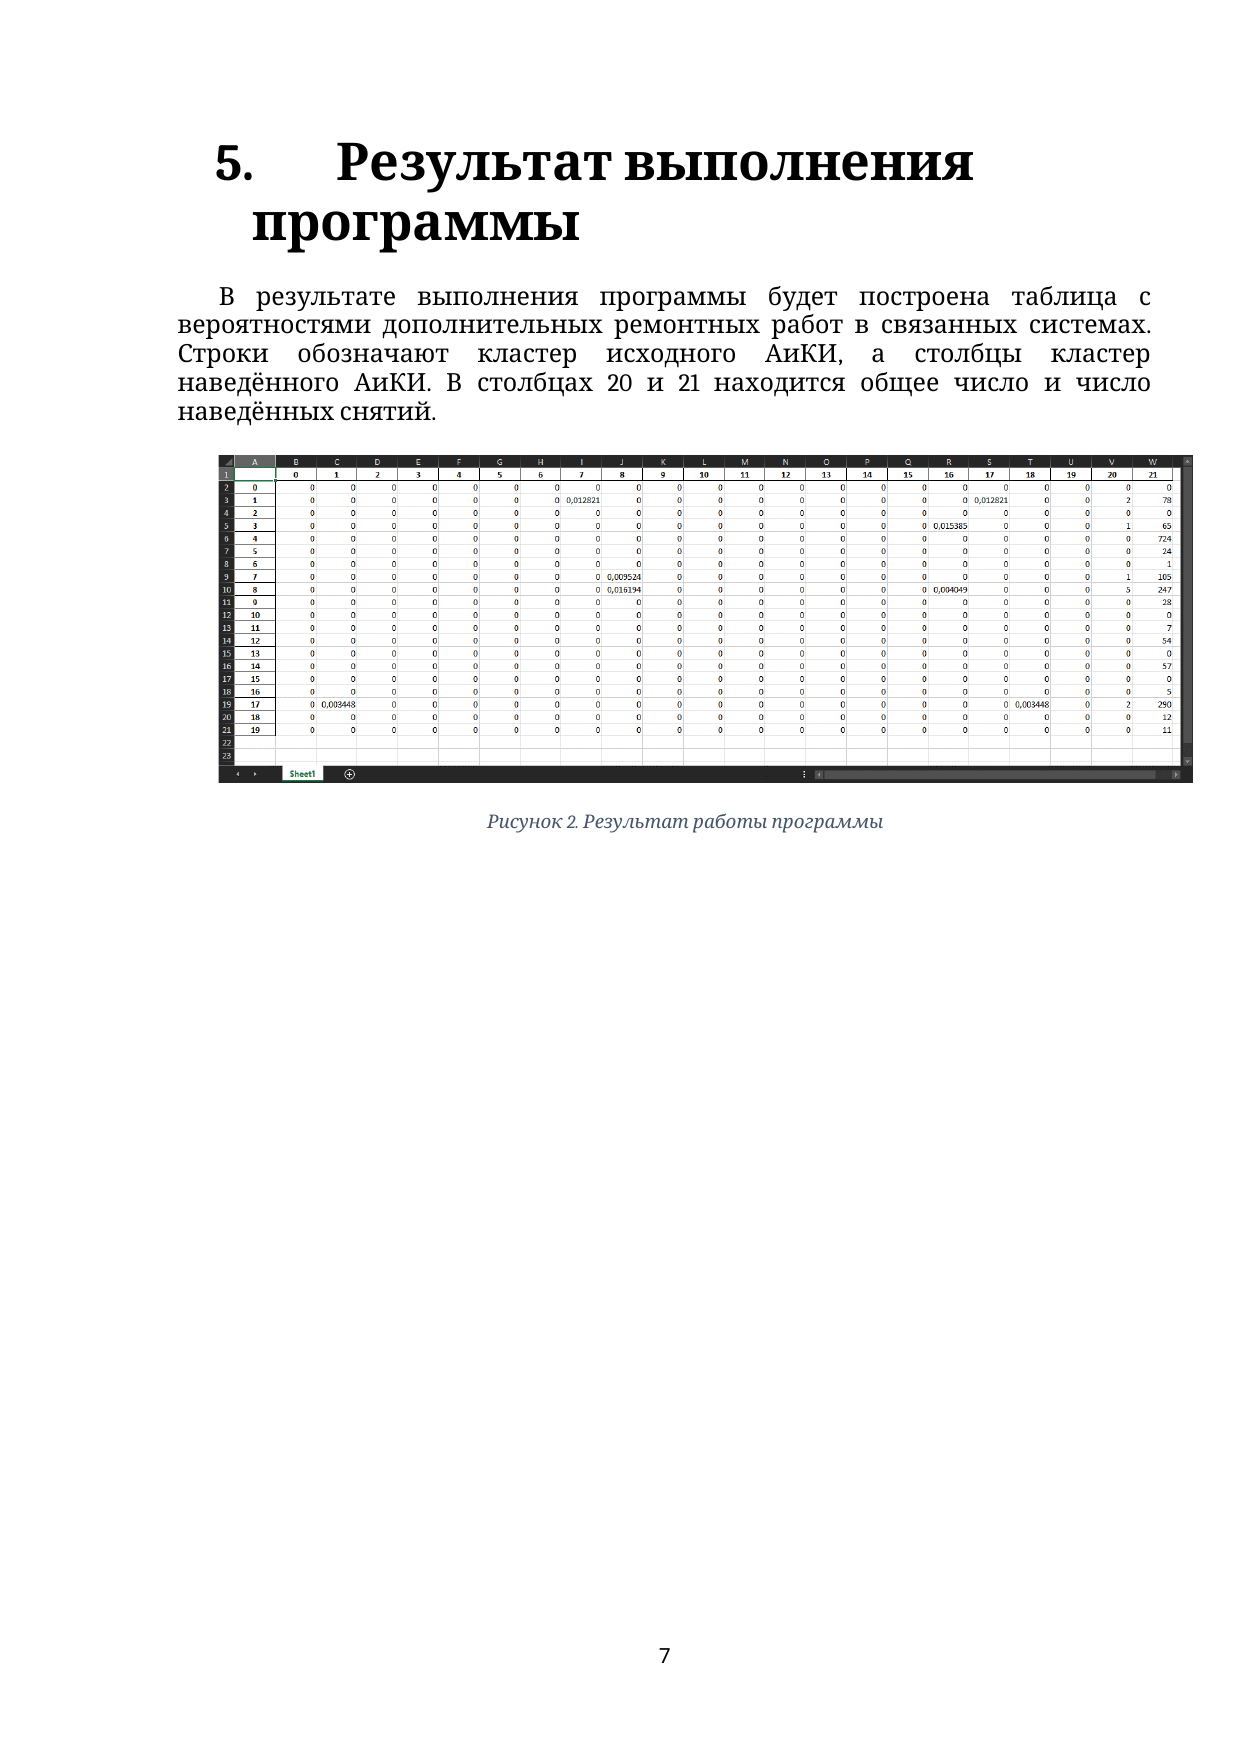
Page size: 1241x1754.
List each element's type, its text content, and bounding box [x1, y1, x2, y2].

text В результате выполнения программы будет построена таблица с вероятностями дополнительных ремонтных работ в связанных системах. Строки обозначают кластер исходного АиКИ, а столбцы кластер наведённого АиКИ. В столбцах 20 и 21 находится общее число и число наведённых снятий. [177, 282, 1152, 426]
text Рисунок 2. Результат работы программы [177, 812, 1152, 833]
subtitle Результат выполнения программы [215, 133, 1152, 253]
picture [218, 455, 1193, 783]
